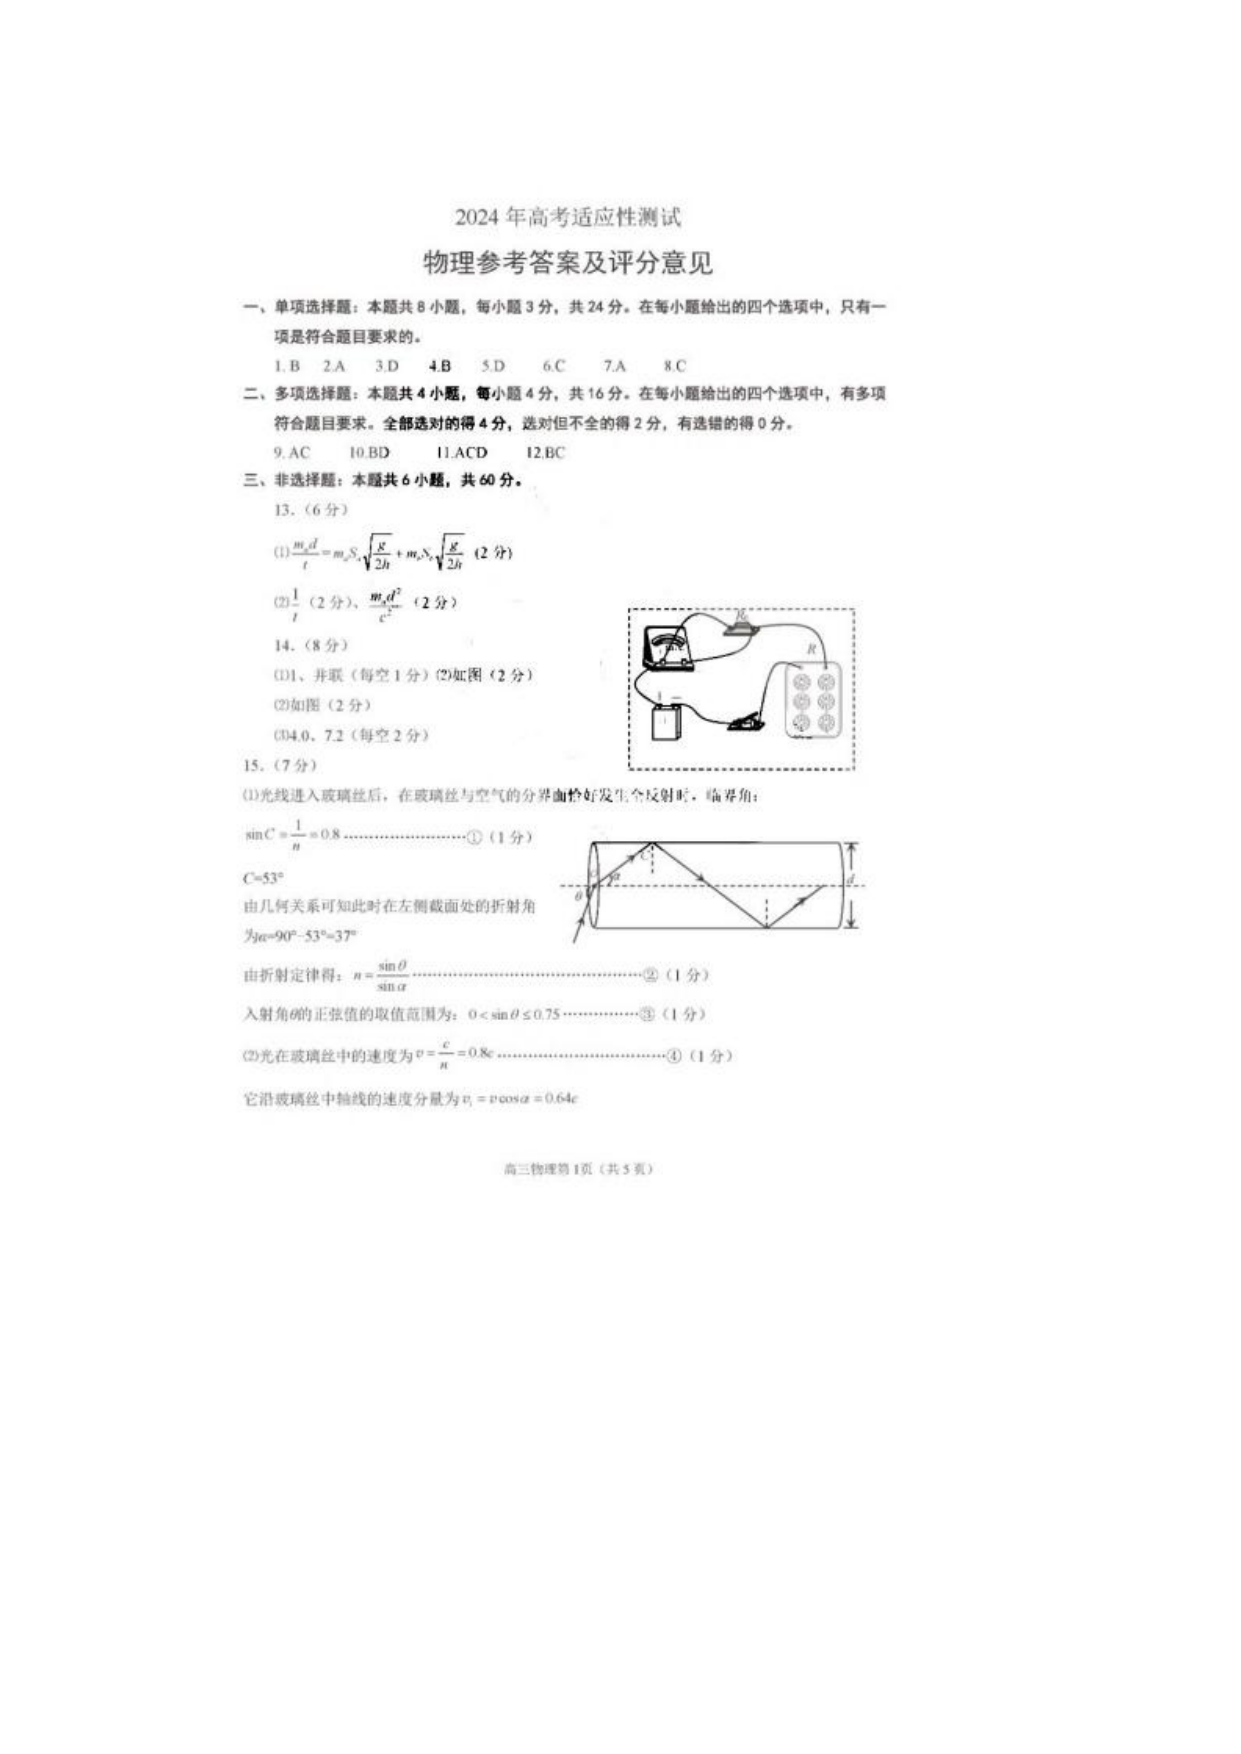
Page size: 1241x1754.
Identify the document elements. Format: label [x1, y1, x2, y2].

picture [187, 162, 951, 1228]
